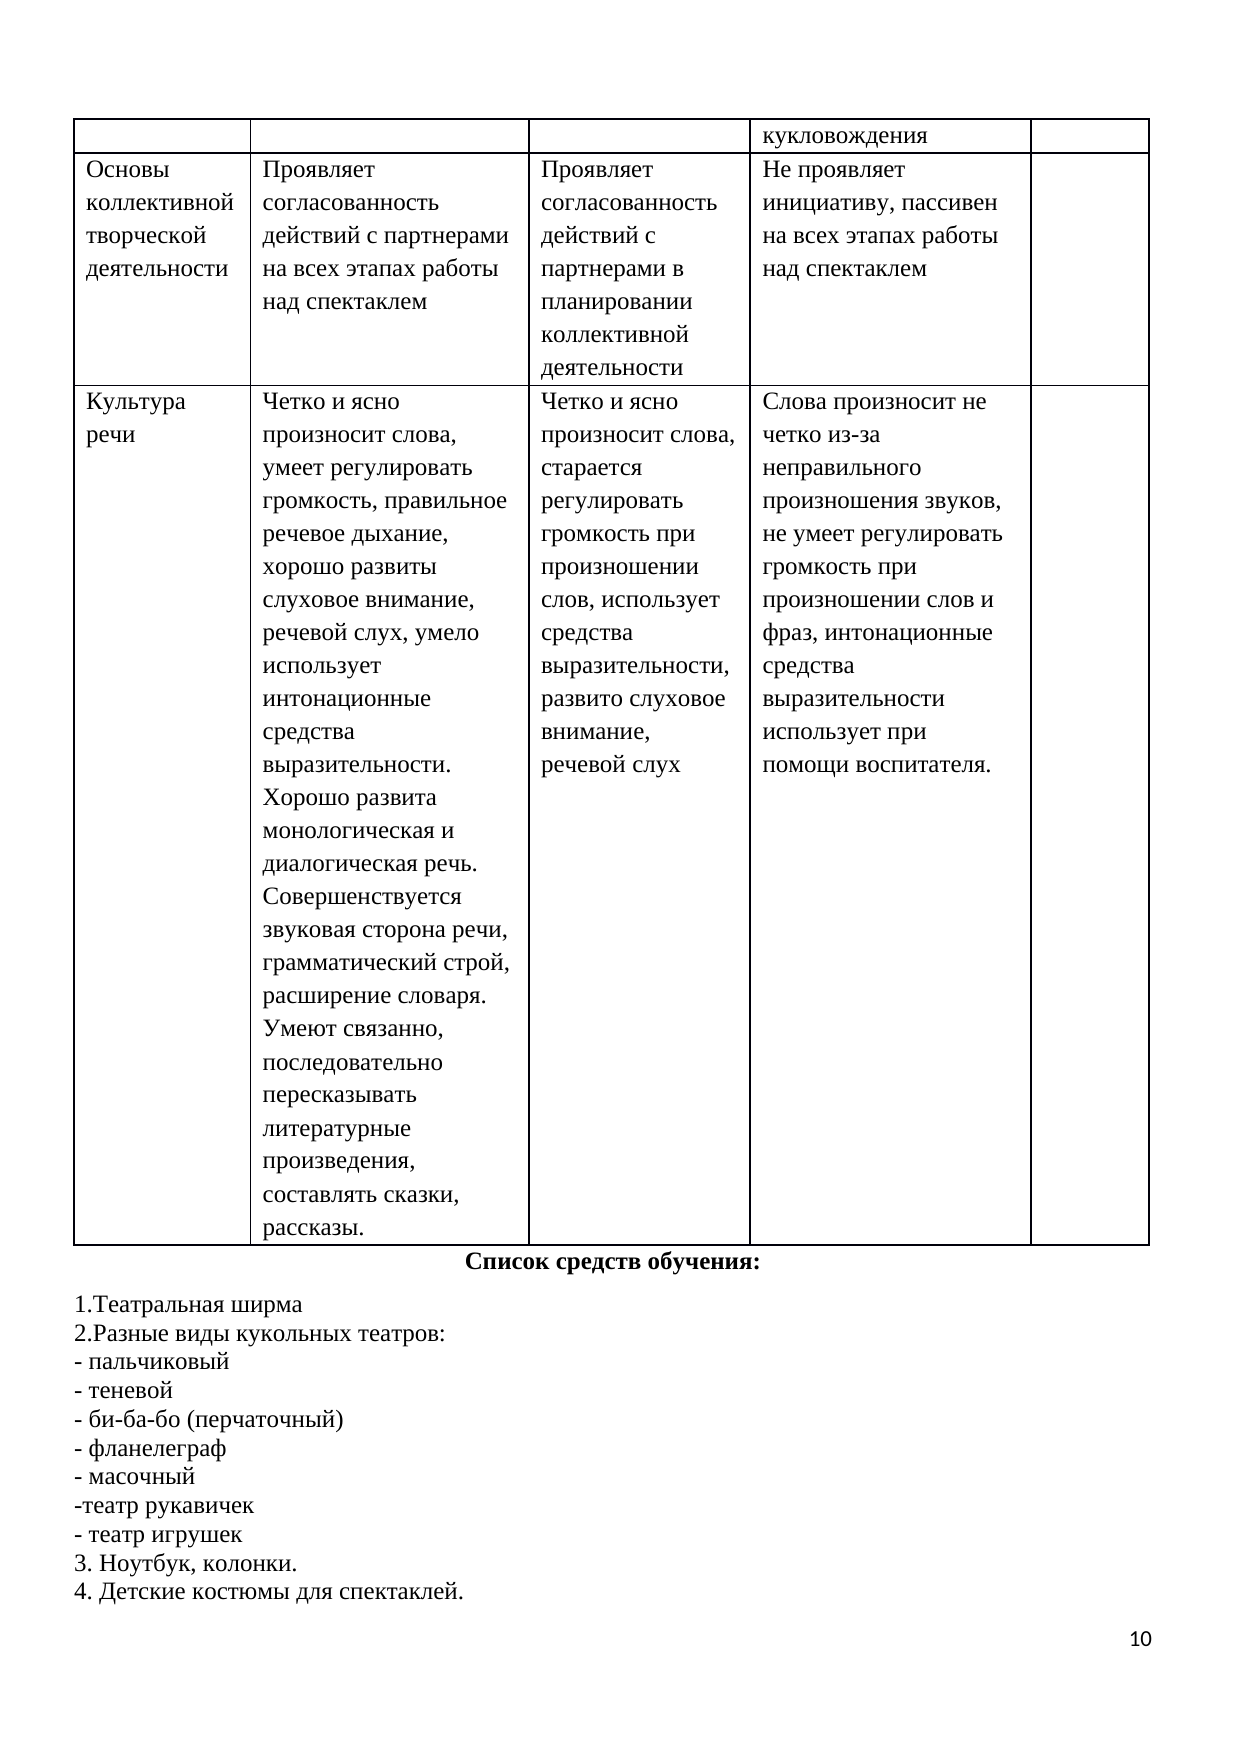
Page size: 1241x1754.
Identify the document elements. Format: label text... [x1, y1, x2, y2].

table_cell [530, 120, 749, 152]
text -театр рукавичек [74, 1490, 1152, 1519]
text - пальчиковый [74, 1346, 1152, 1375]
table_cell Четко и ясно произносит слова, старается регулировать громкость при произношении слов, использует средства выразительности, развито слуховое внимание, речевой слух [530, 386, 749, 1244]
table_cell Культура речи [75, 386, 250, 1244]
table_cell Проявляет согласованность действий с партнерами в планировании коллективной деятельности [530, 154, 749, 384]
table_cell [251, 120, 528, 152]
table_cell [751, 120, 1030, 152]
table_cell Основы коллективной творческой деятельности [75, 154, 250, 384]
text 1.Театральная ширма [74, 1289, 1152, 1318]
table_cell Проявляет согласованность действий с партнерами на всех этапах работы над спектаклем [251, 154, 528, 384]
text 3. Ноутбук, колонки. [74, 1548, 1152, 1576]
table_cell Четко и ясно произносит слова, умеет регулировать громкость, правильное речевое дыхание, хорошо развиты слуховое внимание, речевой слух, умело использует интонационные средства выразительности. Хорошо развита монологическая и диалогическая речь. Совершенствуется звуковая сторона речи, грамматический строй, расширение словаря. Умеют связанно, последовательно пересказывать литературные произведения, составлять сказки, рассказы. [251, 386, 528, 1244]
table_cell [1032, 154, 1148, 384]
text 4. Детские костюмы для спектаклей. [74, 1576, 1152, 1605]
table_cell [1032, 386, 1148, 1244]
text - масочный [74, 1461, 1152, 1490]
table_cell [75, 120, 250, 152]
text - теневой [74, 1375, 1152, 1404]
table_cell [1032, 120, 1148, 152]
text - фланелеграф [74, 1433, 1152, 1461]
text - театр игрушек [74, 1519, 1152, 1548]
table_cell Не проявляет инициативу, пассивен на всех этапах работы над спектаклем [751, 154, 1030, 384]
text 2.Разные виды кукольных театров: [74, 1318, 1152, 1346]
text - би-ба-бо (перчаточный) [74, 1404, 1152, 1433]
text Список средств обучения: [74, 1246, 1152, 1274]
table_cell Слова произносит не четко из-за неправильного произношения звуков, не умеет регулировать громкость при произношении слов и фраз, интонационные средства выразительности использует при помощи воспитателя. [751, 386, 1030, 1244]
